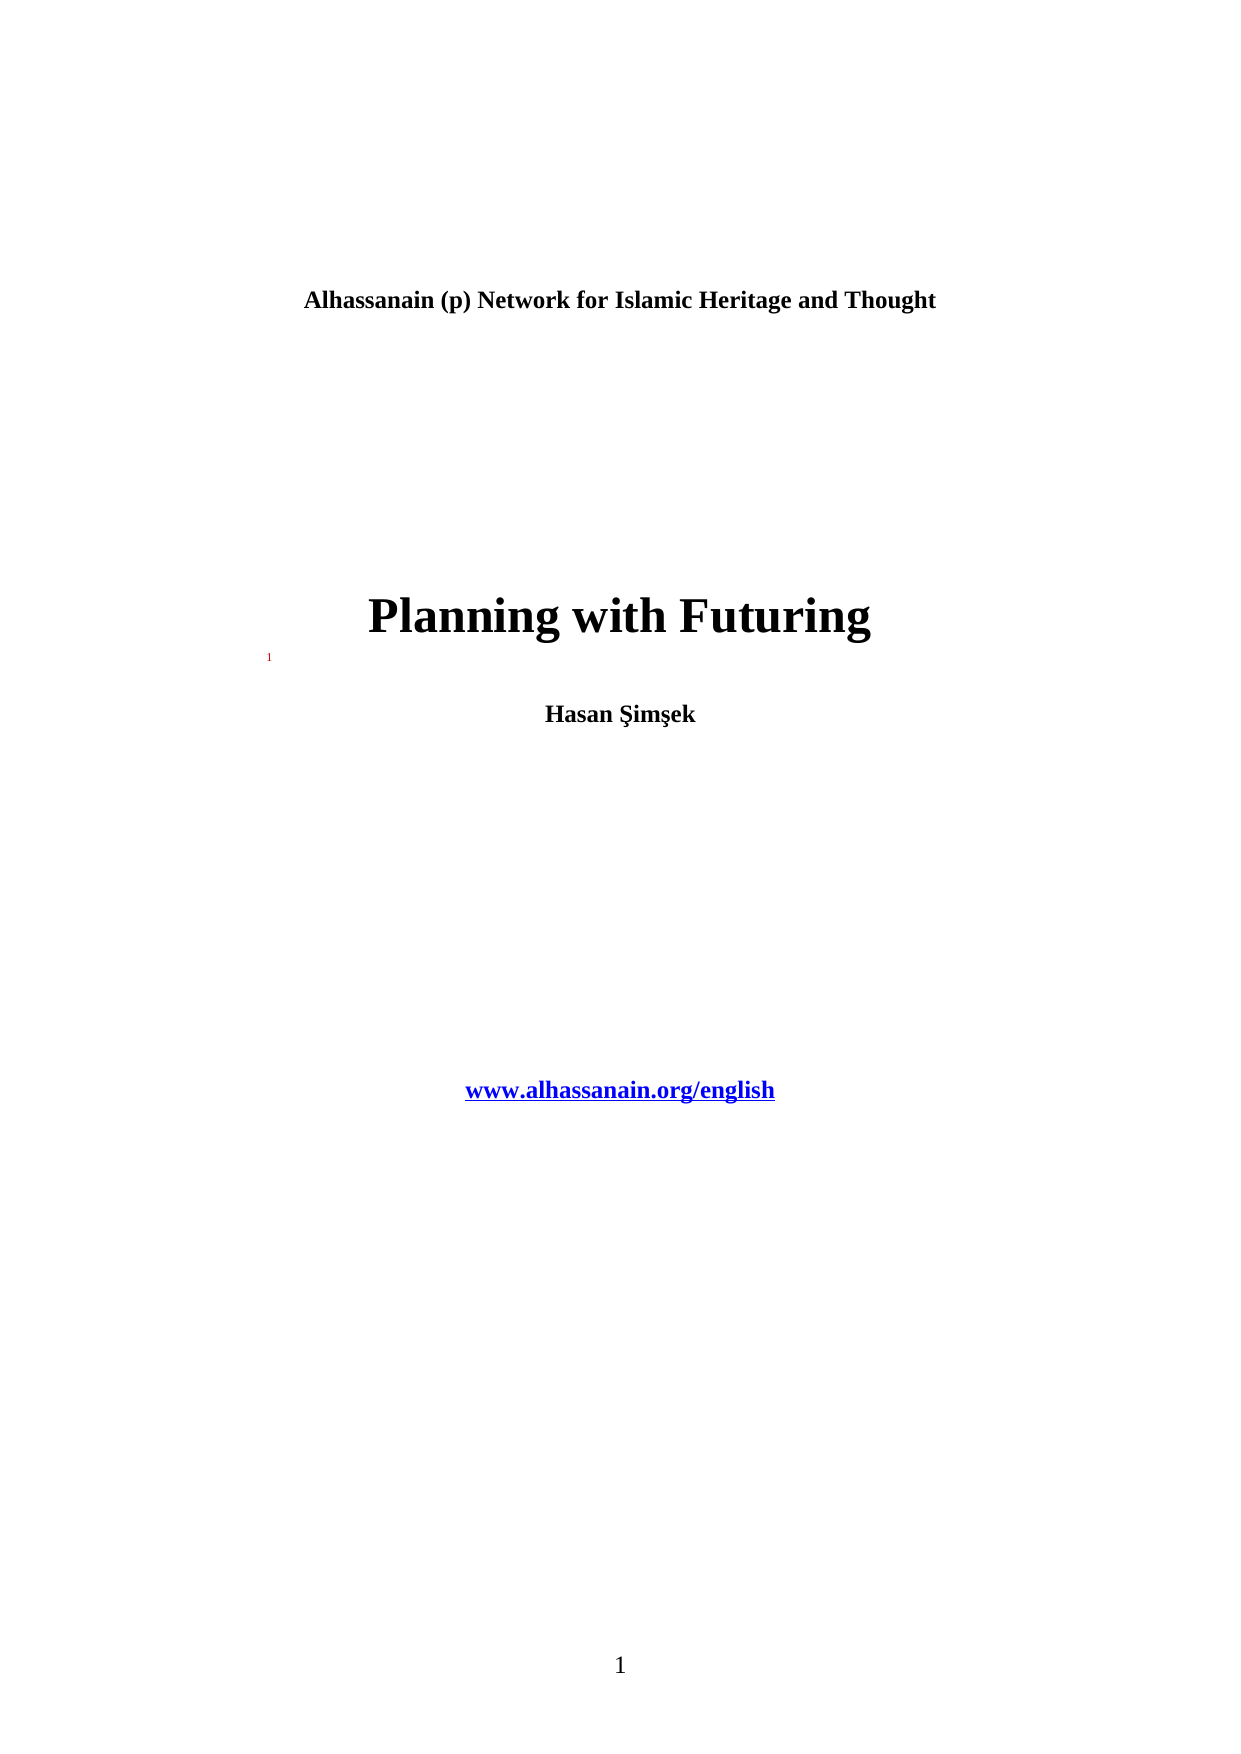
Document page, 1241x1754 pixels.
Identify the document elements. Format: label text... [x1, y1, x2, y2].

text www.alhassanain.org/english [236, 1075, 1004, 1104]
text Planning with Futuring [236, 586, 1004, 643]
text Alhassanain (p) Network for Islamic Heritage and Thought [236, 285, 1004, 313]
text Hasan Şimşek [236, 699, 1004, 727]
